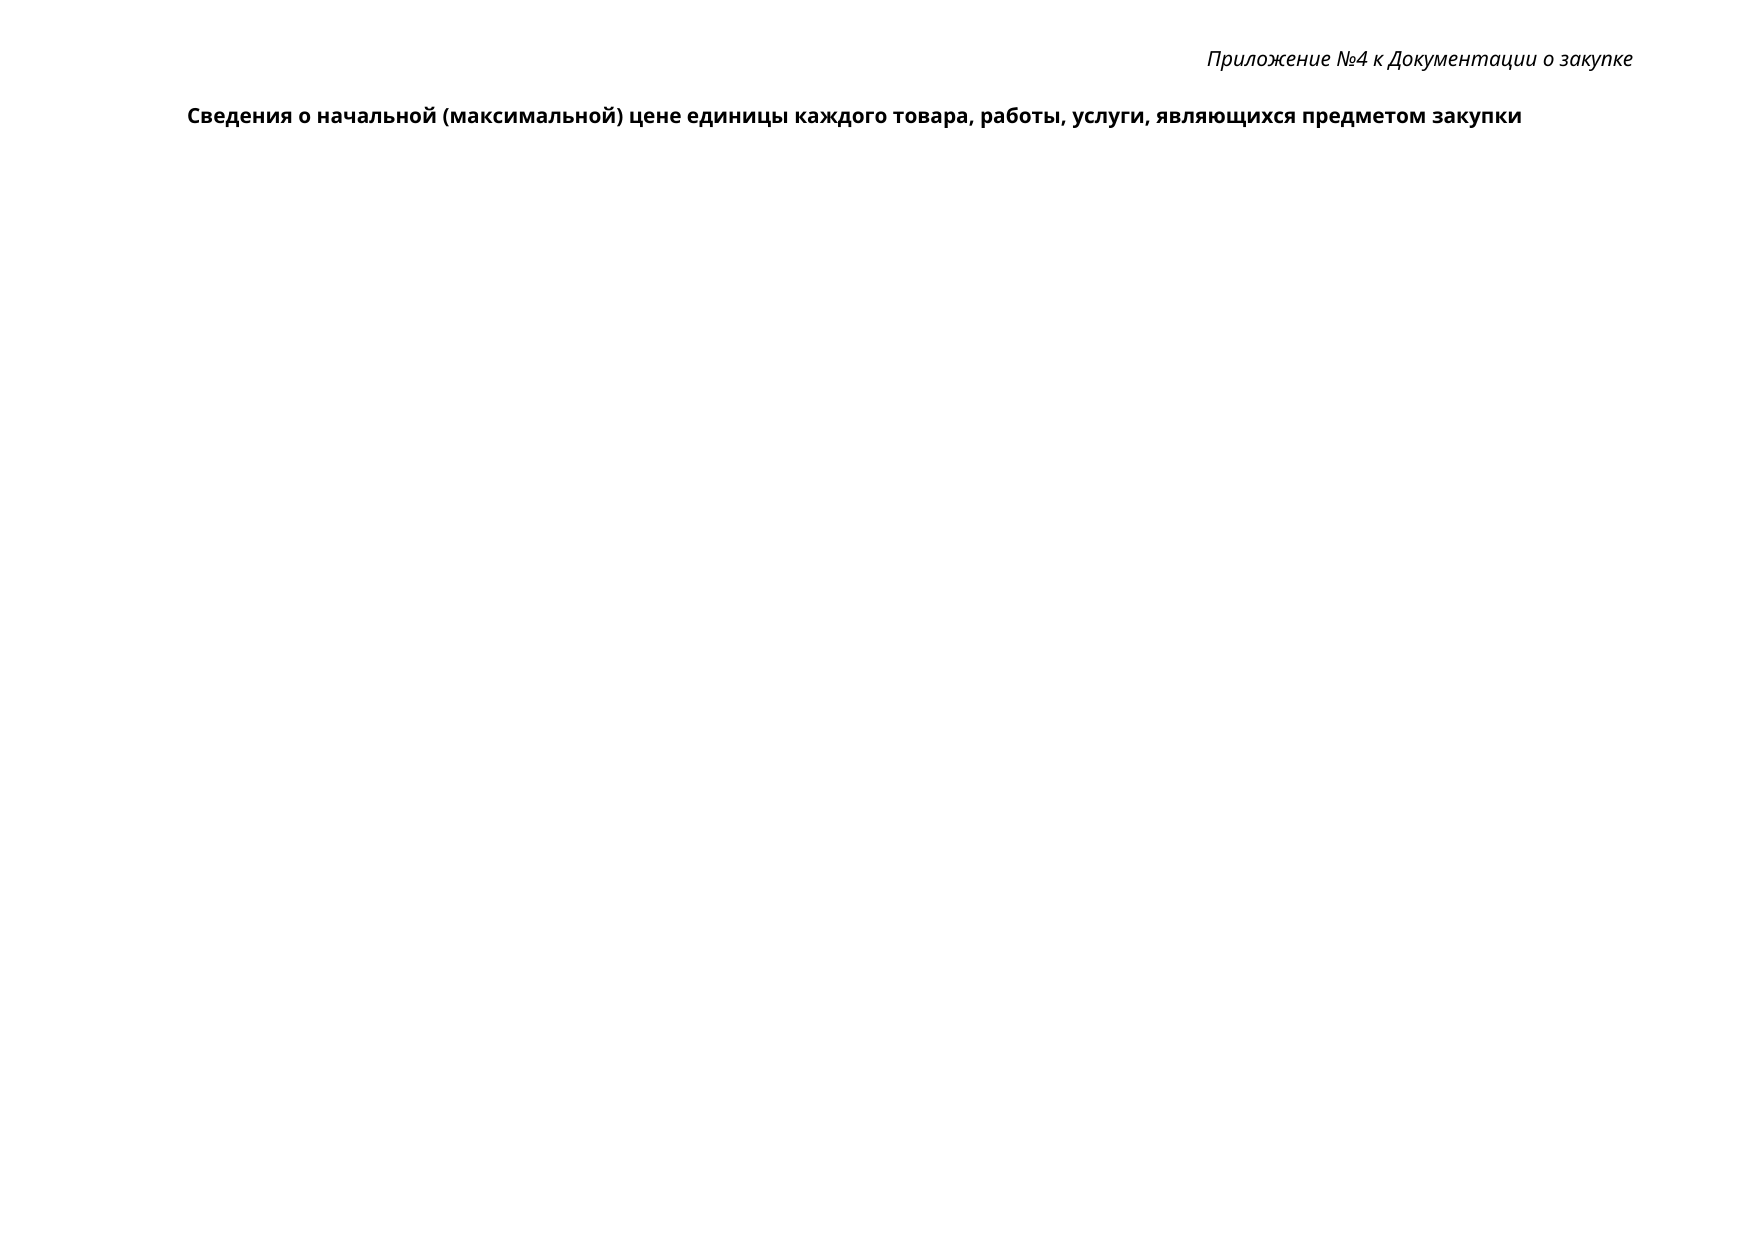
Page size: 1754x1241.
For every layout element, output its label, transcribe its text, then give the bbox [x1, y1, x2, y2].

text Сведения о начальной (максимальной) цене единицы каждого товара, работы, услуги, являющихся предметом закупки [74, 101, 1636, 130]
list Приложение №4 к Документации о закупке [74, 44, 1636, 73]
